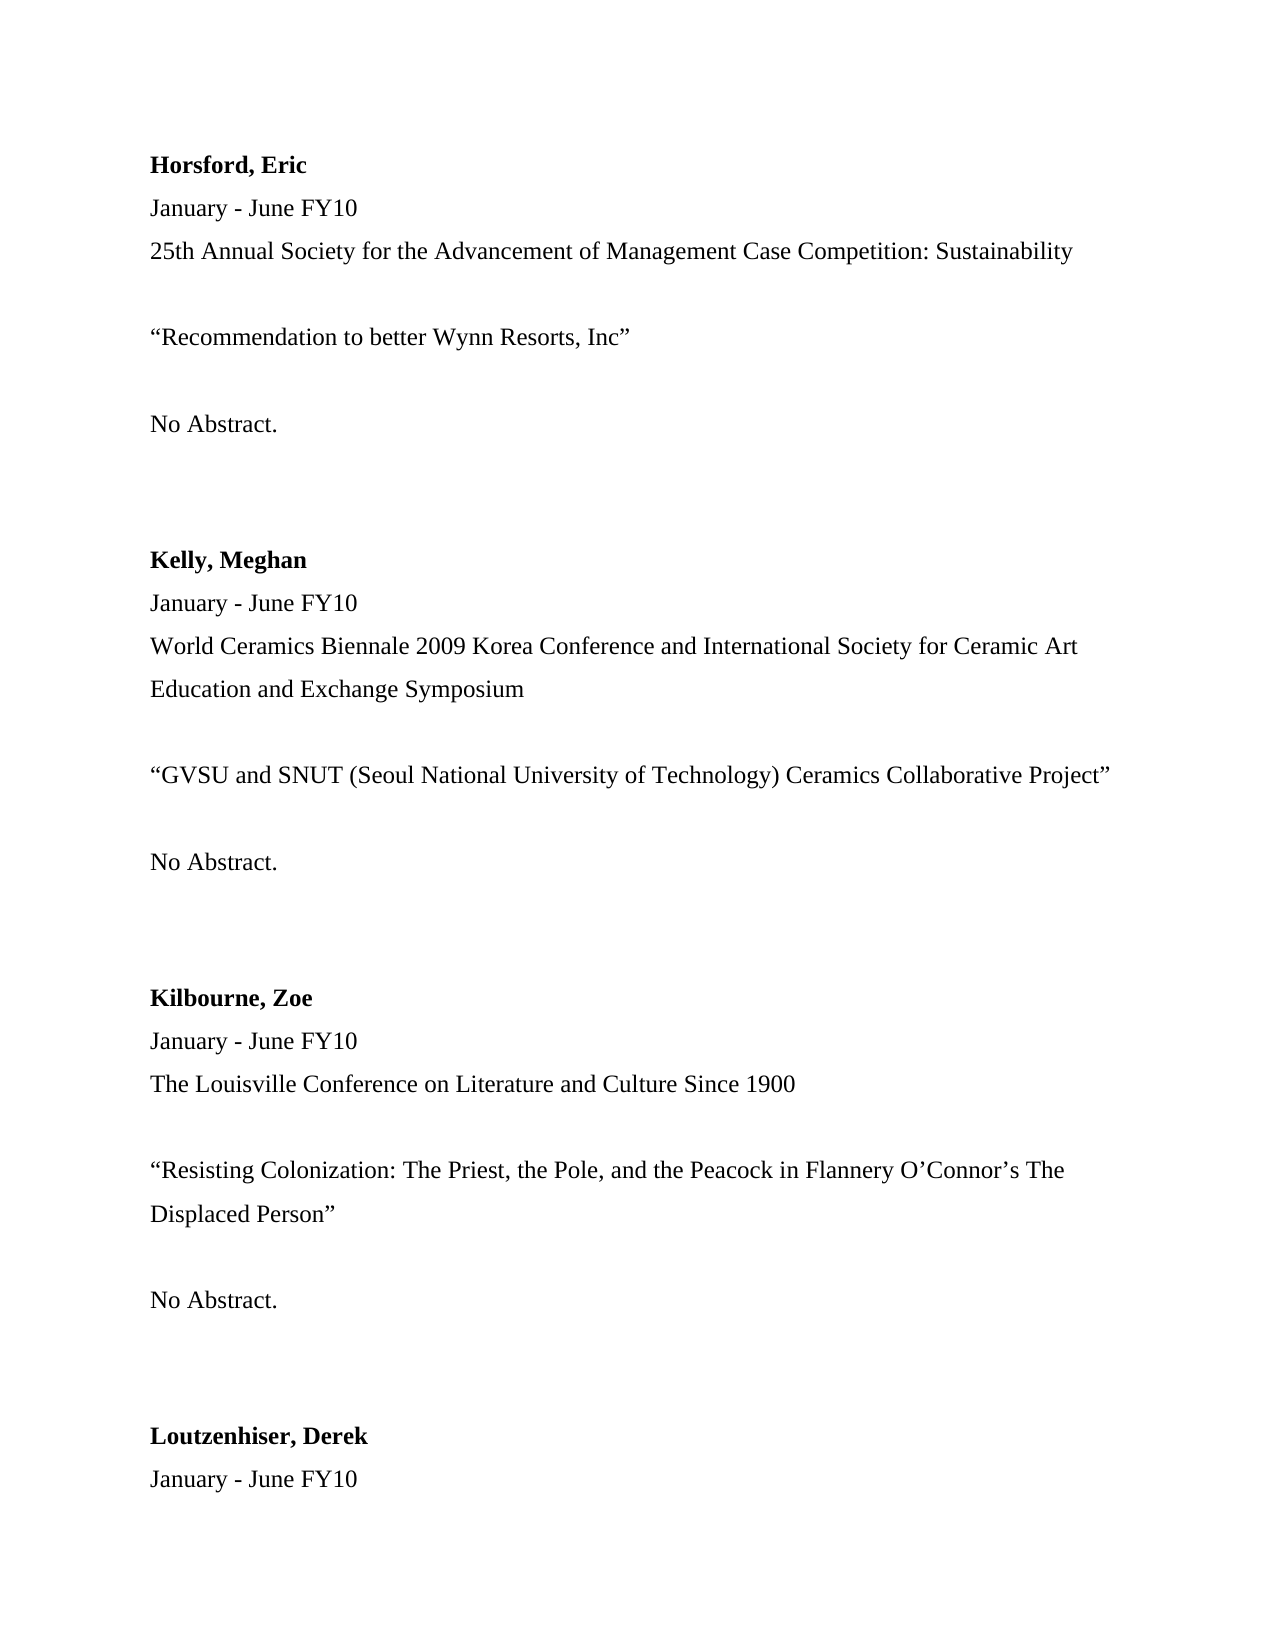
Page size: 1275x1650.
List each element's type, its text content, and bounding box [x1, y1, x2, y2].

text “GVSU and SNUT (Seoul National University of Technology) Ceramics Collaborative Project” [150, 761, 1125, 789]
text January - June FY10 [150, 1026, 1125, 1055]
text January - June FY10 [150, 588, 1125, 617]
text January - June FY10 [150, 1464, 1125, 1493]
text No Abstract. [150, 847, 1125, 876]
text Horsford, Eric [150, 150, 1125, 179]
text Kilbourne, Zoe [150, 983, 1125, 1012]
text No Abstract. [150, 1285, 1125, 1314]
text “Resisting Colonization: The Priest, the Pole, and the Peacock in Flannery O’Connor’s The Displaced Person” [150, 1156, 1125, 1227]
text “Recommendation to better Wynn Resorts, Inc” [150, 322, 1125, 351]
text The Louisville Conference on Literature and Culture Since 1900 [150, 1069, 1125, 1098]
text World Ceramics Biennale 2009 Korea Conference and International Society for Ceramic Art Education and Exchange Symposium [150, 631, 1125, 703]
text 25th Annual Society for the Advancement of Management Case Competition: Sustainability [150, 236, 1125, 265]
text Loutzenhiser, Derek [150, 1421, 1125, 1450]
text No Abstract. [150, 409, 1125, 437]
text Kelly, Meghan [150, 545, 1125, 574]
text January - June FY10 [150, 193, 1125, 222]
